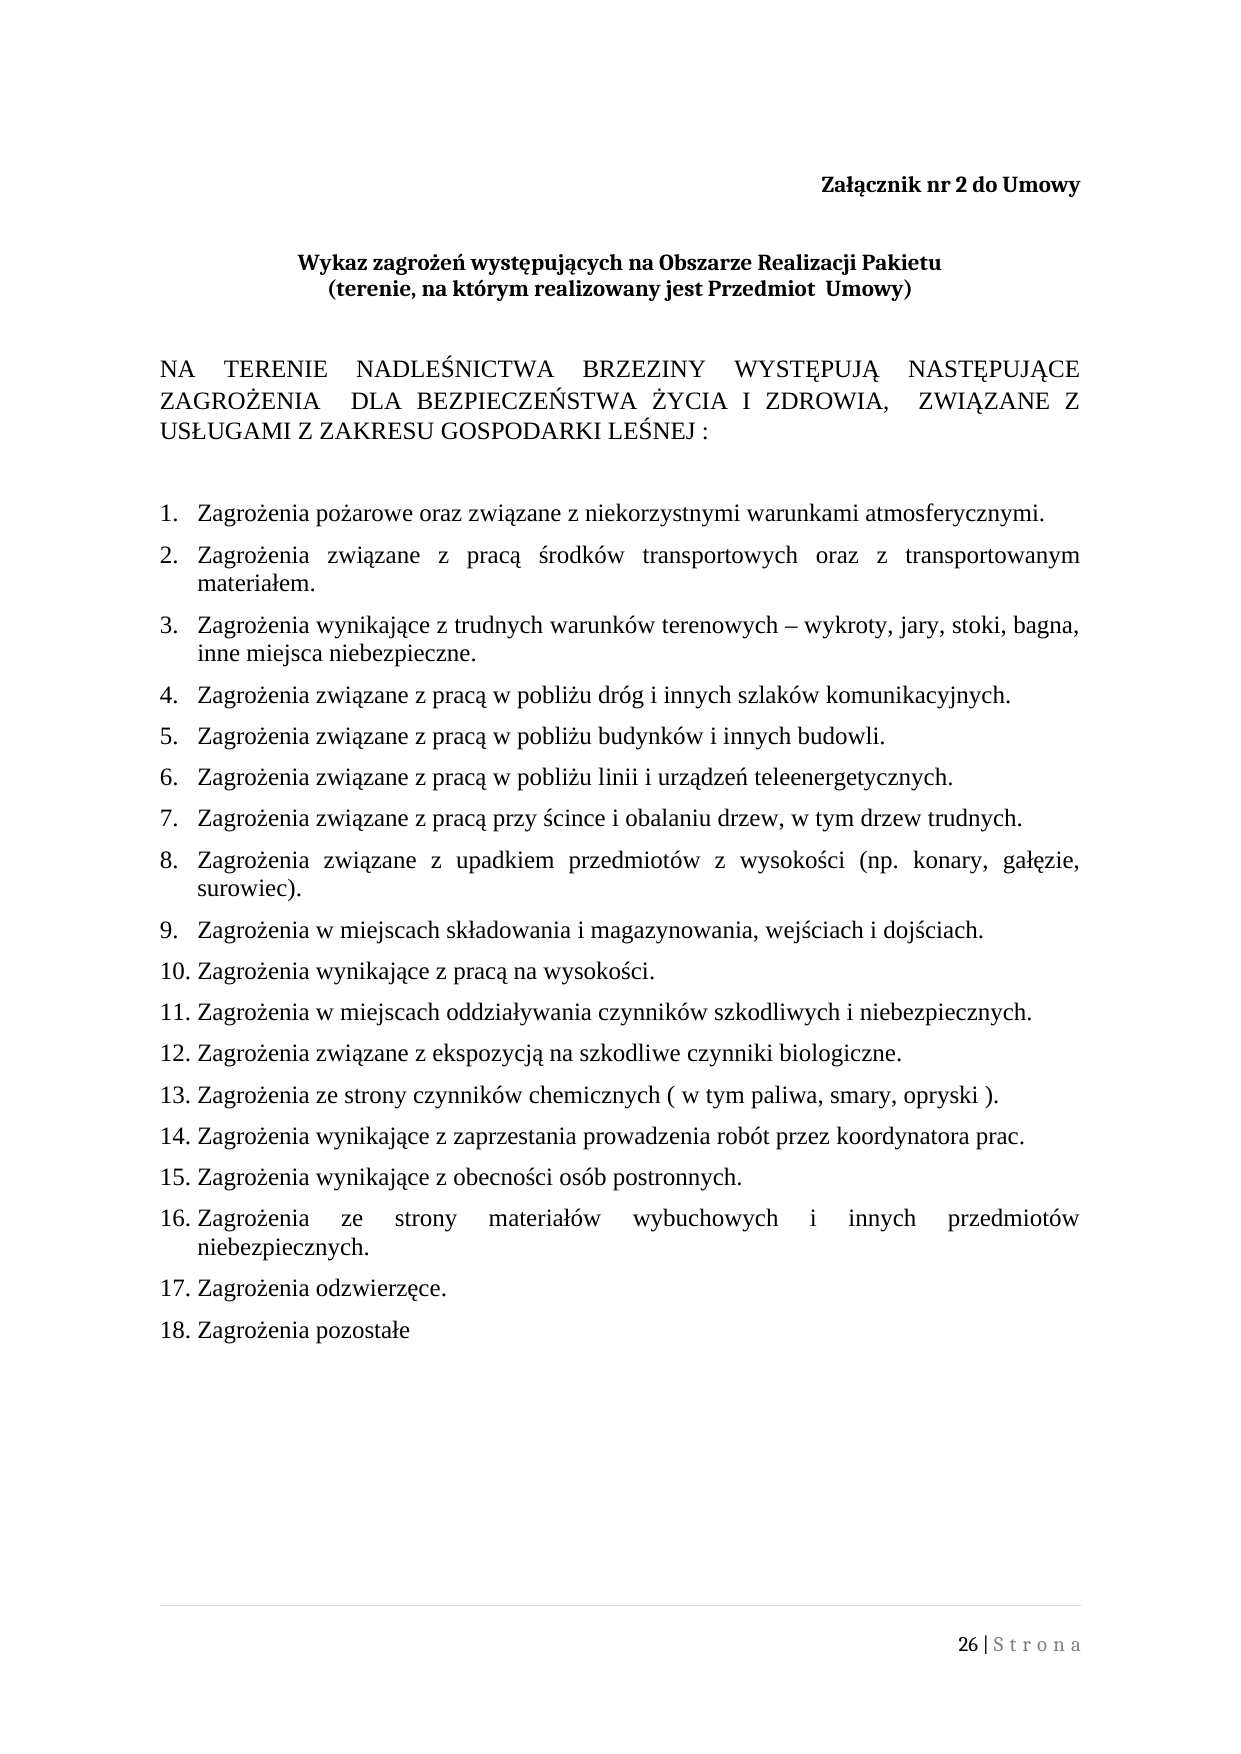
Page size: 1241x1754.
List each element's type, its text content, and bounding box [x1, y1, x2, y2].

list Zagrożenia pozostałe [159, 1315, 1081, 1343]
list Zagrożenia związane z ekspozycją na szkodliwe czynniki biologiczne. [159, 1038, 1081, 1067]
list Zagrożenia związane z pracą środków transportowych oraz z transportowanym materiałem. [159, 540, 1081, 597]
text Wykaz zagrożeń występujących na Obszarze Realizacji Pakietu (terenie, na którym realizowany jest Przedmiot Umowy) [159, 250, 1081, 302]
list Zagrożenia wynikające z pracą na wysokości. [159, 956, 1081, 985]
list Zagrożenia związane z pracą w pobliżu budynków i innych budowli. [159, 721, 1081, 750]
list Zagrożenia pożarowe oraz związane z niekorzystnymi warunkami atmosferycznymi. [159, 498, 1081, 527]
list Zagrożenia ze strony materiałów wybuchowych i innych przedmiotów niebezpiecznych. [159, 1203, 1081, 1261]
list Zagrożenia związane z pracą w pobliżu dróg i innych szlaków komunikacyjnych. [159, 680, 1081, 708]
list Zagrożenia wynikające z trudnych warunków terenowych – wykroty, jary, stoki, bagna, inne miejsca niebezpieczne. [159, 610, 1081, 667]
list Zagrożenia wynikające z zaprzestania prowadzenia robót przez koordynatora prac. [159, 1121, 1081, 1150]
list Zagrożenia w miejscach oddziaływania czynników szkodliwych i niebezpiecznych. [159, 997, 1081, 1026]
text Załącznik nr 2 do Umowy [159, 172, 1081, 198]
list Zagrożenia związane z pracą przy ścince i obalaniu drzew, w tym drzew trudnych. [159, 803, 1081, 832]
list Zagrożenia wynikające z obecności osób postronnych. [159, 1162, 1081, 1191]
text NA TERENIE NADLEŚNICTWA BRZEZINY WYSTĘPUJĄ NASTĘPUJĄCE ZAGROŻENIA DLA BEZPIECZEŃSTWA ŻYCIA I ZDROWIA, ZWIĄZANE Z USŁUGAMI Z ZAKRESU GOSPODARKI LEŚNEJ : [159, 354, 1081, 445]
list Zagrożenia w miejscach składowania i magazynowania, wejściach i dojściach. [159, 915, 1081, 943]
list Zagrożenia związane z upadkiem przedmiotów z wysokości (np. konary, gałęzie, surowiec). [159, 845, 1081, 902]
list Zagrożenia związane z pracą w pobliżu linii i urządzeń teleenergetycznych. [159, 762, 1081, 791]
list Zagrożenia ze strony czynników chemicznych ( w tym paliwa, smary, opryski ). [159, 1080, 1081, 1108]
list Zagrożenia odzwierzęce. [159, 1273, 1081, 1302]
